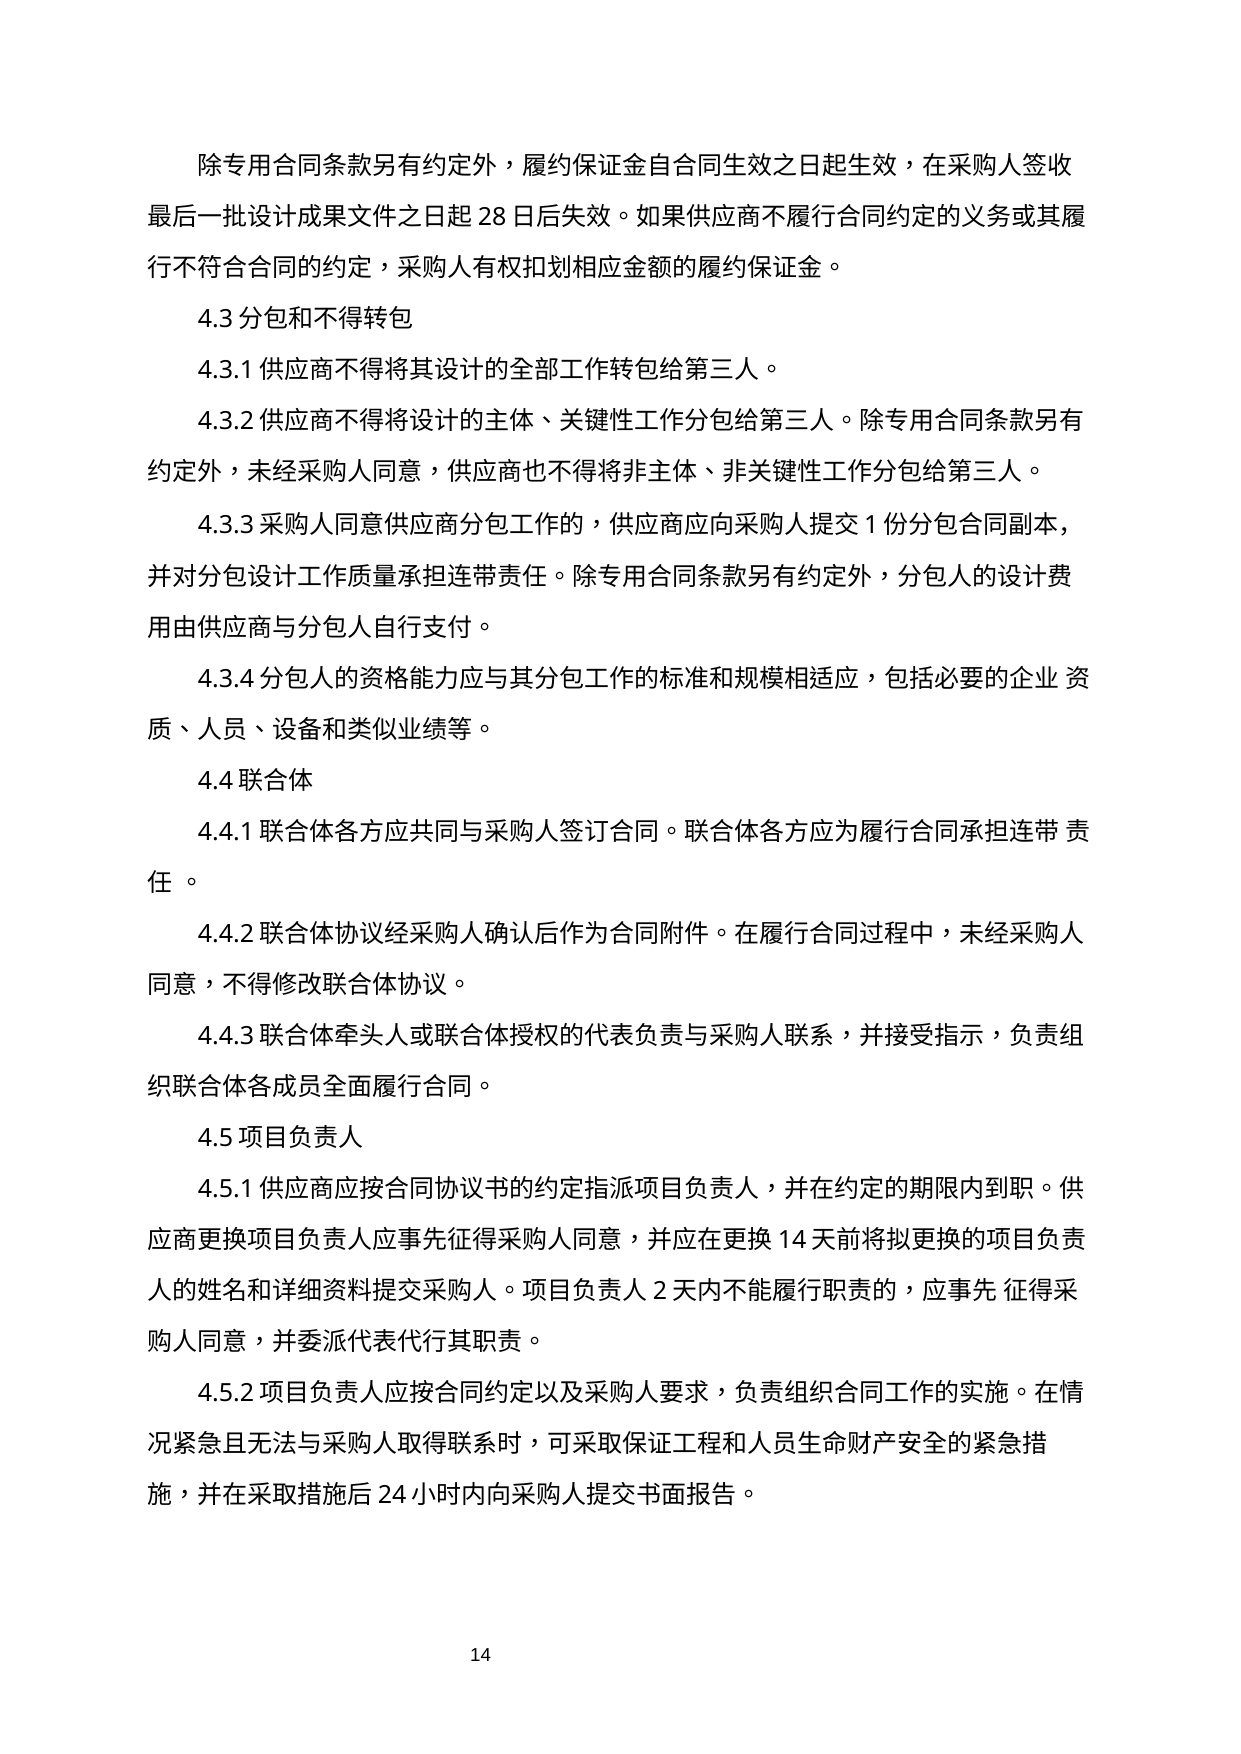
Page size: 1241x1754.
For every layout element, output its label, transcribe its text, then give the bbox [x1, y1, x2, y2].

text 4.3.3采购人同意供应商分包工作的，供应商应向采购人提交1份分包合同副本，并对分包设计工作质量承担连带责任。除专用合同条款另有约定外，分包人的设计费用由供应商与分包人自行支付。 [148, 505, 1093, 643]
text 4.4.2联合体协议经采购人确认后作为合同附件。在履行合同过程中，未经采购人同意，不得修改联合体协议。 [148, 915, 1093, 1001]
text 4.5.1供应商应按合同协议书的约定指派项目负责人，并在约定的期限内到职。供应商更换项目负责人应事先征得采购人同意，并应在更换14天前将拟更换的项目负责人的姓名和详细资料提交采购人。项目负责人2天内不能履行职责的，应事先 征得采购人同意，并委派代表代行其职责。 [148, 1171, 1093, 1358]
text 4.3.2供应商不得将设计的主体、关键性工作分包给第三人。除专用合同条款另有约定外，未经采购人同意，供应商也不得将非主体、非关键性工作分包给第三人。 [148, 403, 1093, 488]
text 4.5.2项目负责人应按合同约定以及采购人要求，负责组织合同工作的实施。在情况紧急且无法与采购人取得联系时，可采取保证工程和人员生命财产安全的紧急措施，并在采取措施后24小时内向采购人提交书面报告。 [148, 1375, 1093, 1511]
text 除专用合同条款另有约定外，履约保证金自合同生效之日起生效，在采购人签收最后一批设计成果文件之日起28日后失效。如果供应商不履行合同约定的义务或其履行不符合合同的约定，采购人有权扣划相应金额的履约保证金。 [148, 148, 1093, 284]
text 4.4.3联合体牵头人或联合体授权的代表负责与采购人联系，并接受指示，负责组织联合体各成员全面履行合同。 [148, 1017, 1093, 1103]
text 4.5项目负责人 [148, 1119, 1093, 1154]
text 4.3分包和不得转包 [148, 301, 1093, 335]
text 4.4.1联合体各方应共同与采购人签订合同。联合体各方应为履行合同承担连带 责 任 。 [148, 813, 1093, 898]
text 4.3.4分包人的资格能力应与其分包工作的标准和规模相适应，包括必要的企业 资质、人员、设备和类似业绩等。 [148, 660, 1093, 745]
text 4.3.1供应商不得将其设计的全部工作转包给第三人。 [148, 352, 1093, 386]
text 4.4联合体 [148, 762, 1093, 796]
